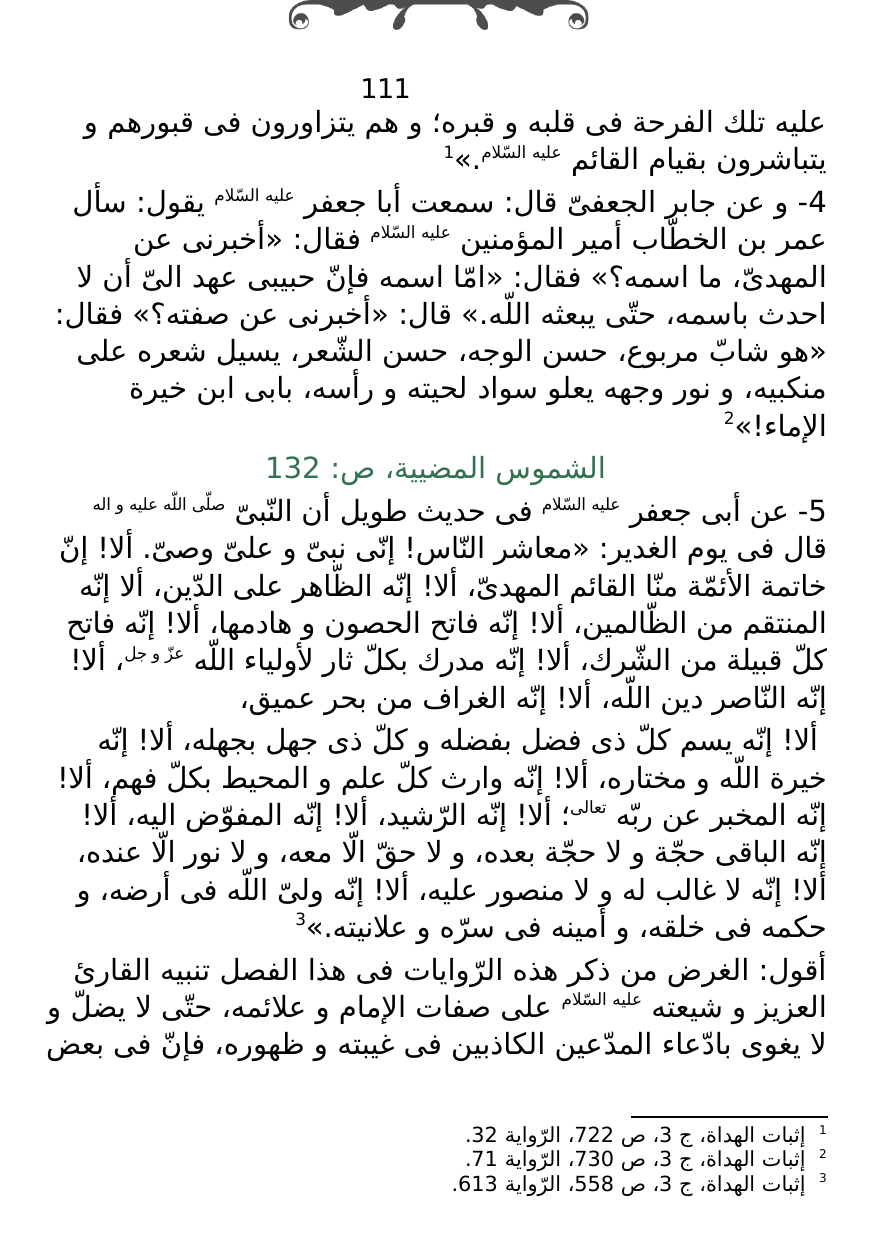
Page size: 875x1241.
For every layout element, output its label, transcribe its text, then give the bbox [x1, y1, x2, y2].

picture [288, 0, 589, 30]
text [44, 105, 827, 177]
text 4- و عن جابر الجعفىّ قال: سمعت أبا جعفر عليه السّلام يقول: سأل عمر بن الخطّاب أمير المؤمنين عليه السّلام فقال: «أخبرنى عن المهدىّ، ما اسمه؟» فقال: «امّا اسمه فإنّ حبيبى عهد الىّ أن لا احدث باسمه، حتّى يبعثه اللّه.» قال: «أخبرنى عن صفته؟» فقال: «هو شابّ مربوع، حسن الوجه، حسن الشّعر، يسيل شعره على منكبيه، و نور وجهه يعلو سواد لحيته و رأسه، بابى ابن خيرة الإماء!» [44, 185, 827, 443]
text 5- عن أبى جعفر عليه السّلام فى حديث طويل أن النّبىّ صلّى اللّه عليه و اله قال فى يوم الغدير: «معاشر النّاس! إنّى نبىّ و علىّ وصىّ. ألا! إنّ خاتمة الأئمّة منّا القائم المهدىّ، ألا! إنّه الظّاهر على الدّين، ألا إنّه المنتقم من الظّالمين، ألا! إنّه فاتح الحصون و هادمها، ألا! إنّه فاتح كلّ قبيلة من الشّرك، ألا! إنّه مدرك بكلّ ثار لأولياء اللّه عزّ و جل، ألا! إنّه النّاصر دين اللّه، ألا! إنّه الغراف من بحر عميق، [44, 494, 827, 715]
text الشموس المضيية، ص: 132 [44, 452, 827, 486]
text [44, 953, 827, 1061]
text ألا! إنّه يسم كلّ ذى فضل بفضله و كلّ ذى جهل بجهله، ألا! إنّه خيرة اللّه و مختاره، ألا! إنّه وارث كلّ علم و المحيط بكلّ فهم، ألا! إنّه المخبر عن ربّه تعالى؛ ألا! إنّه الرّشيد، ألا! إنّه المفوّض اليه، ألا! إنّه الباقى حجّة و لا حجّة بعده، و لا حقّ الّا معه، و لا نور الّا عنده، ألا! إنّه لا غالب له و لا منصور عليه، ألا! إنّه ولىّ اللّه فى أرضه، و حكمه فى خلقه، و أمينه فى سرّه و علانيته.» [44, 724, 827, 944]
